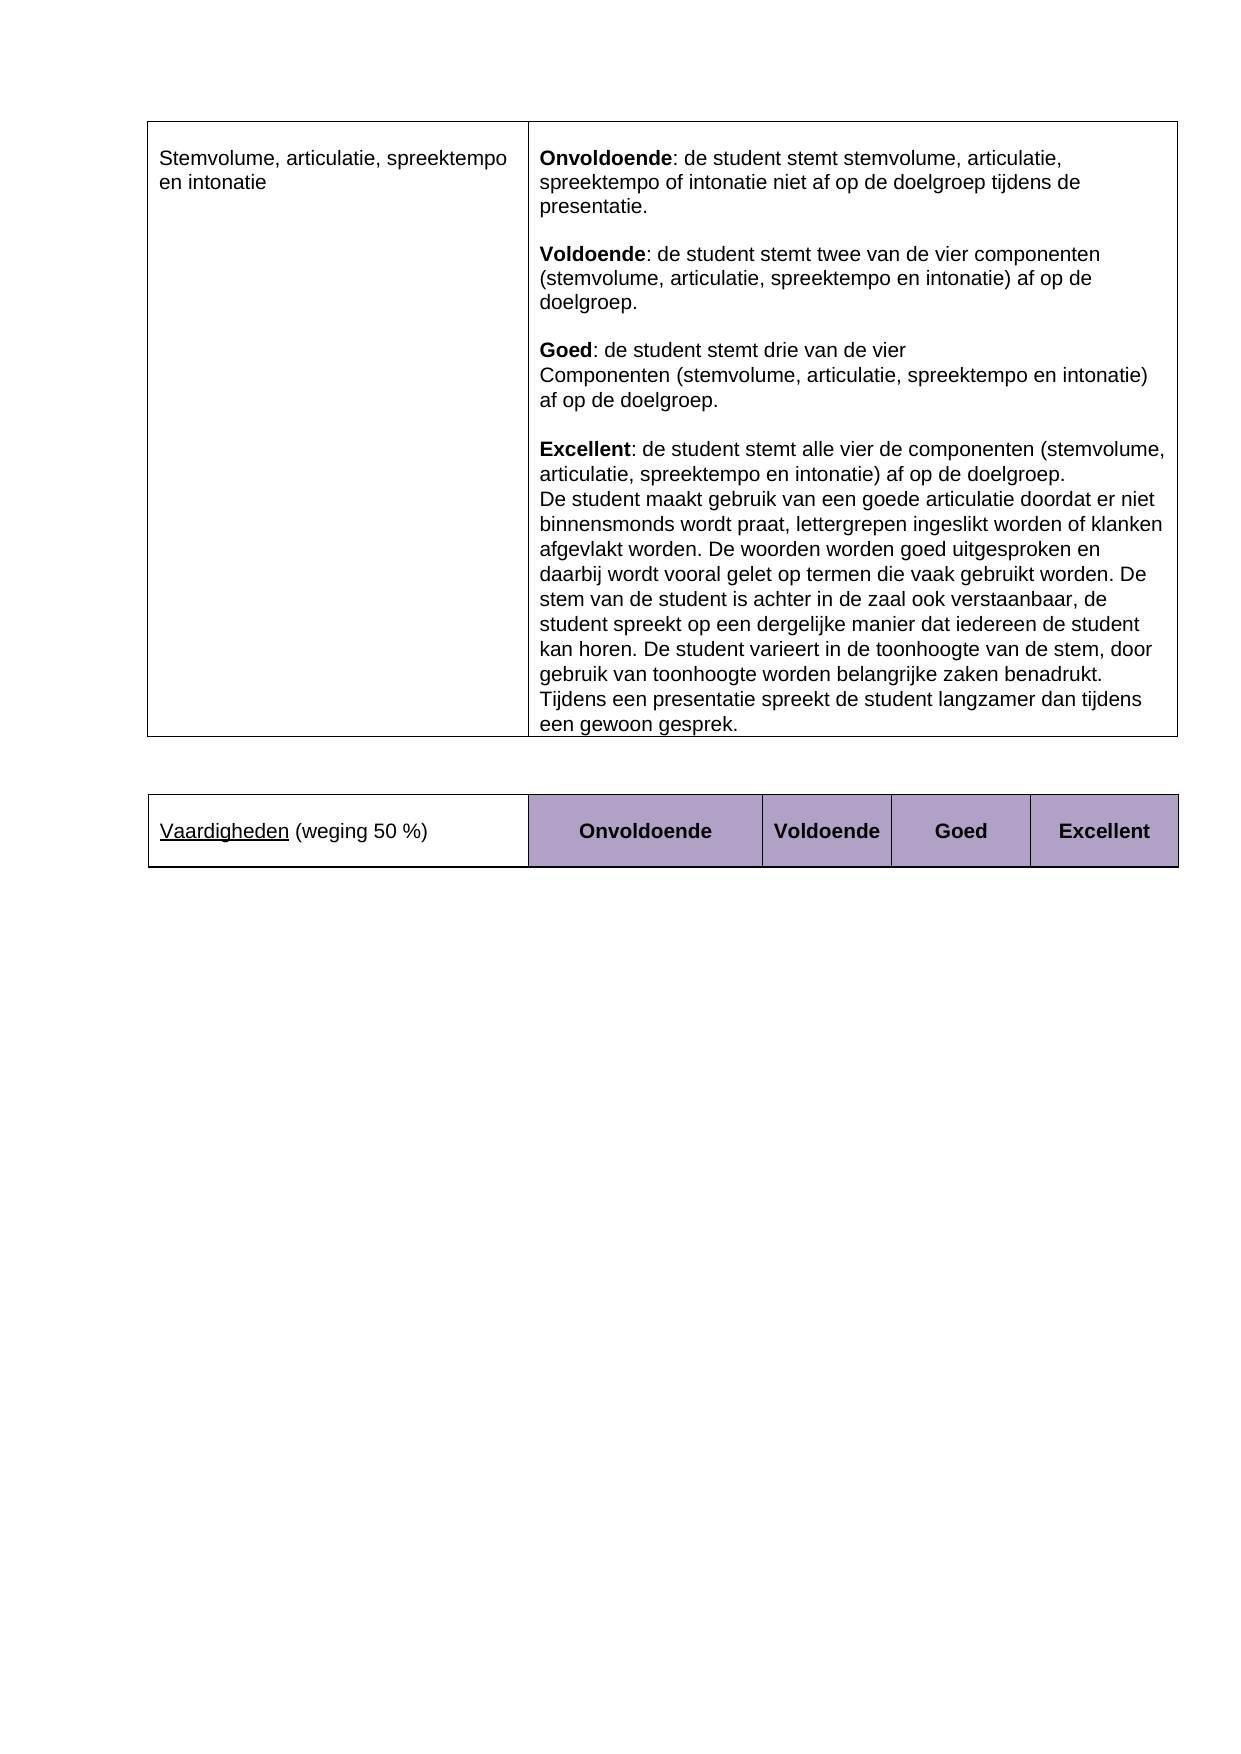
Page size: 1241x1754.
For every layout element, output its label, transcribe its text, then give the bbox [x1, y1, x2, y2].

table_cell Stemvolume, articulatie, spreektempo en intonatie [148, 122, 528, 736]
table_header Vaardigheden (weging 50 %) [149, 795, 528, 866]
table_header Voldoende [763, 795, 891, 866]
table_cell Onvoldoende: de student stemt stemvolume, articulatie, spreektempo of intonatie niet af op de doelgroep tijdens de presentatie. Voldoende: de student stemt twee van de vier componenten (stemvolume, articulatie, spreektempo en intonatie) af op de doelgroep. Goed: de student stemt drie van de vier Componenten (stemvolume, articulatie, spreektempo en intonatie) af op de doelgroep. Excellent: de student stemt alle vier de componenten (stemvolume, articulatie, spreektempo en intonatie) af op de doelgroep. De student maakt gebruik van een goede articulatie doordat er niet binnensmonds wordt praat, lettergrepen ingeslikt worden of klanken afgevlakt worden. De woorden worden goed uitgesproken en daarbij wordt vooral gelet op termen die vaak gebruikt worden. De stem van de student is achter in de zaal ook verstaanbaar, de student spreekt op een dergelijke manier dat iedereen de student kan horen. De student varieert in de toonhoogte van de stem, door gebruik van toonhoogte worden belangrijke zaken benadrukt. Tijdens een presentatie spreekt de student langzamer dan tijdens een gewoon gesprek. [529, 122, 1177, 736]
table_header Onvoldoende [529, 795, 762, 866]
table_header Goed [892, 795, 1030, 866]
table_header Excellent [1031, 795, 1178, 866]
